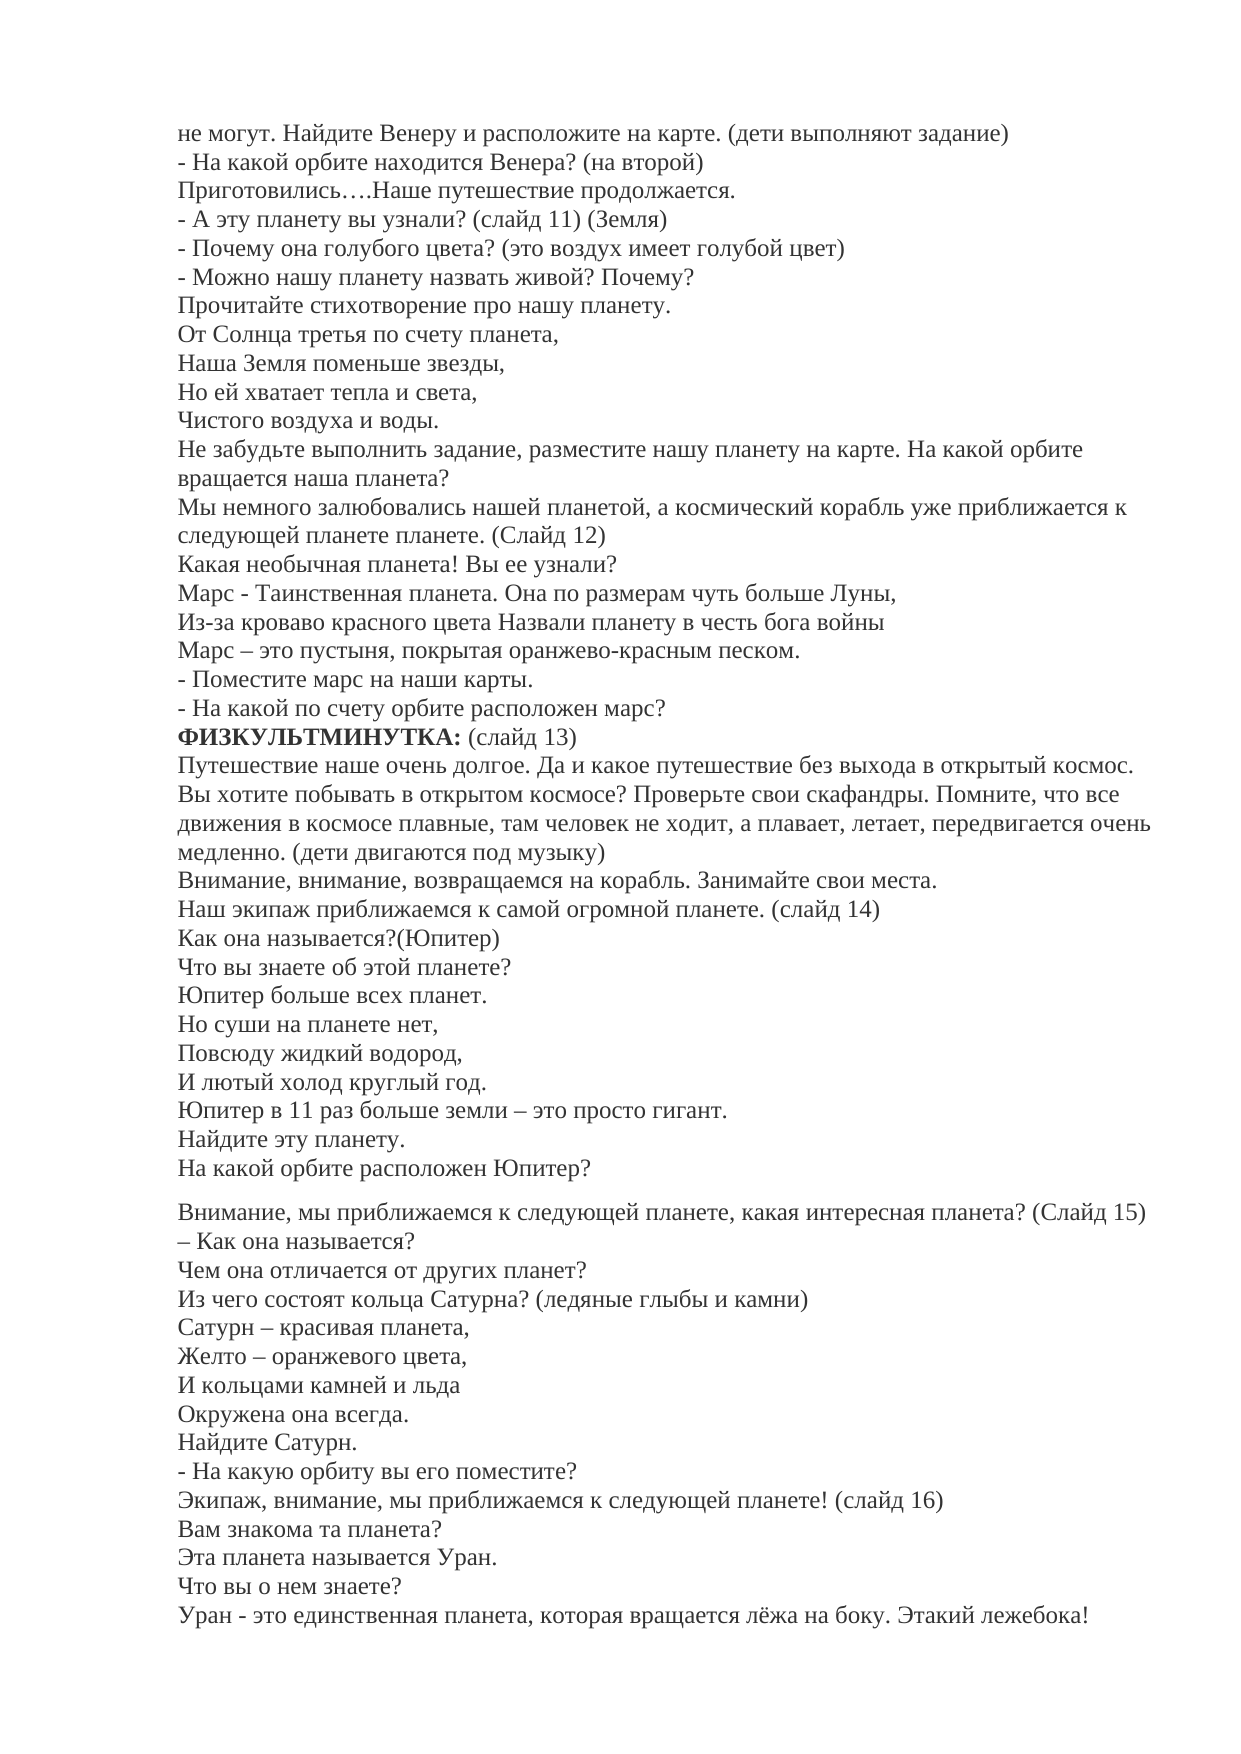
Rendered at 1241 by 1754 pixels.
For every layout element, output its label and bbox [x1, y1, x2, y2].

text [177, 1197, 1152, 1629]
text [177, 118, 1152, 1182]
